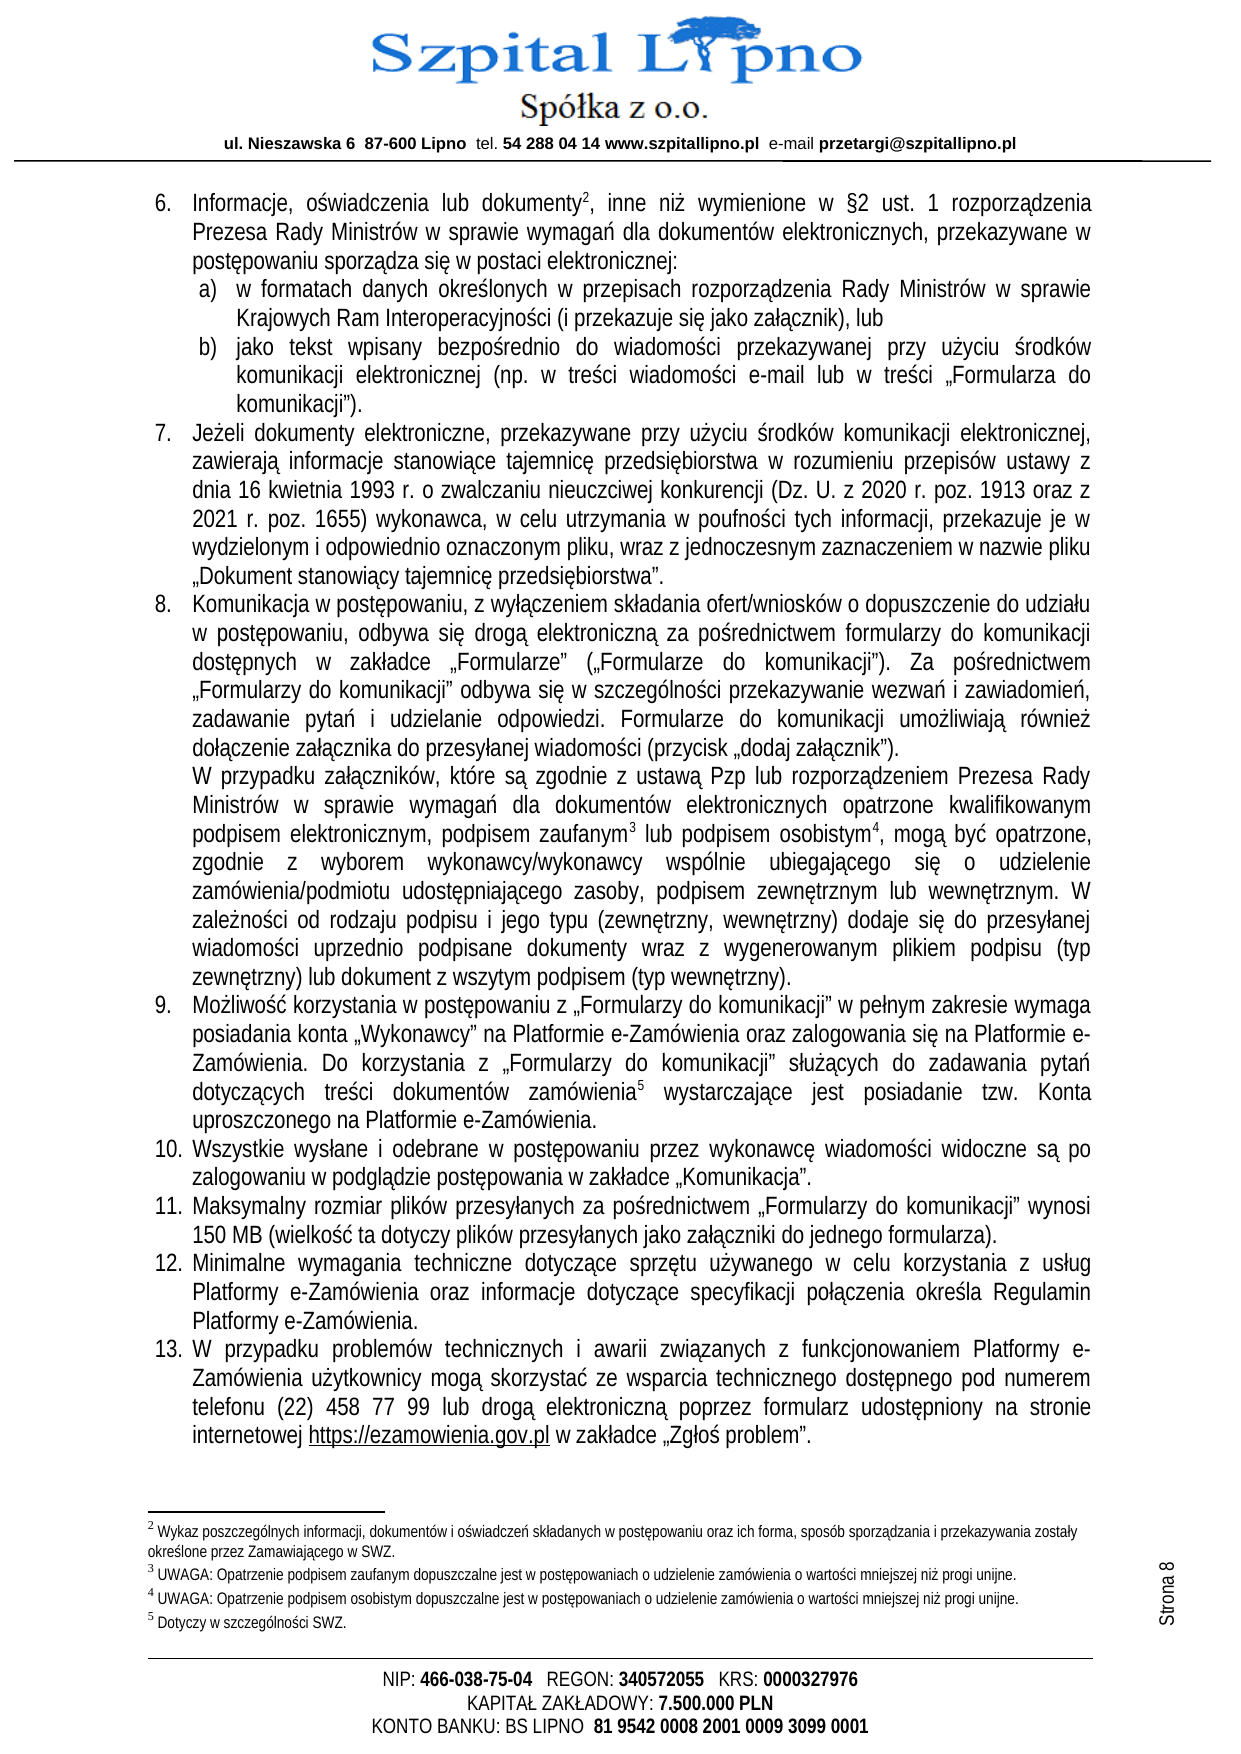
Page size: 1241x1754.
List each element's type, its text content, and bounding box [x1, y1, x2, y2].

picture [261, 3, 943, 126]
list W przypadku załączników, które są zgodnie z ustawą Pzp lub rozporządzeniem Prezesa Rady Ministrów w sprawie wymagań dla dokumentów elektronicznych opatrzone kwalifikowanym podpisem elektronicznym, podpisem zaufanym lub podpisem osobistym, mogą być opatrzone, zgodnie z wyborem wykonawcy/wykonawcy wspólnie ubiegającego się o udzielenie zamówienia/podmiotu udostępniającego zasoby, podpisem zewnętrznym lub wewnętrznym. W zależności od rodzaju podpisu i jego typu (zewnętrzny, wewnętrzny) dodaje się do przesyłanej wiadomości uprzednio podpisane dokumenty wraz z wygenerowanym plikiem podpisu (typ zewnętrzny) lub dokument z wszytym podpisem (typ wewnętrzny). [192, 761, 1093, 991]
list Wszystkie wysłane i odebrane w postępowaniu przez wykonawcę wiadomości widoczne są po zalogowaniu w podglądzie postępowania w zakładce „Komunikacja”. [154, 1134, 1093, 1191]
list w formatach danych określonych w przepisach rozporządzenia Rady Ministrów w sprawie Krajowych Ram Interoperacyjności (i przekazuje się jako załącznik), lub [199, 274, 1093, 332]
list Komunikacja w postępowaniu, z wyłączeniem składania ofert/wniosków o dopuszczenie do udziału w postępowaniu, odbywa się drogą elektroniczną za pośrednictwem formularzy do komunikacji dostępnych w zakładce „Formularze” („Formularze do komunikacji”). Za pośrednictwem „Formularzy do komunikacji” odbywa się w szczególności przekazywanie wezwań i zawiadomień, zadawanie pytań i udzielanie odpowiedzi. Formularze do komunikacji umożliwiają również dołączenie załącznika do przesyłanej wiadomości (przycisk „dodaj załącznik”). [154, 589, 1093, 761]
list Możliwość korzystania w postępowaniu z „Formularzy do komunikacji” w pełnym zakresie wymaga posiadania konta „Wykonawcy” na Platformie e-Zamówienia oraz zalogowania się na Platformie e-Zamówienia. Do korzystania z „Formularzy do komunikacji” służących do zadawania pytań dotyczących treści dokumentów zamówienia wystarczające jest posiadanie tzw. Konta uproszczonego na Platformie e-Zamówienia. [154, 991, 1093, 1134]
list W przypadku problemów technicznych i awarii związanych z funkcjonowaniem Platformy e-Zamówienia użytkownicy mogą skorzystać ze wsparcia technicznego dostępnego pod numerem telefonu (22) 458 77 99 lub drogą elektroniczną poprzez formularz udostępniony na stronie internetowej https://ezamowienia.gov.pl w zakładce „Zgłoś problem”. [154, 1334, 1093, 1449]
list jako tekst wpisany bezpośrednio do wiadomości przekazywanej przy użyciu środków komunikacji elektronicznej (np. w treści wiadomości e-mail lub w treści „Formularza do komunikacji”). [199, 332, 1093, 418]
list Jeżeli dokumenty elektroniczne, przekazywane przy użyciu środków komunikacji elektronicznej, zawierają informacje stanowiące tajemnicę przedsiębiorstwa w rozumieniu przepisów ustawy z dnia 16 kwietnia 1993 r. o zwalczaniu nieuczciwej konkurencji (Dz. U. z 2020 r. poz. 1913 oraz z 2021 r. poz. 1655) wykonawca, w celu utrzymania w poufności tych informacji, przekazuje je w wydzielonym i odpowiednio oznaczonym pliku, wraz z jednoczesnym zaznaczeniem w nazwie pliku „Dokument stanowiący tajemnicę przedsiębiorstwa”. [154, 418, 1093, 589]
list Minimalne wymagania techniczne dotyczące sprzętu używanego w celu korzystania z usług Platformy e-Zamówienia oraz informacje dotyczące specyfikacji połączenia określa Regulamin Platformy e-Zamówienia. [154, 1248, 1093, 1334]
list Informacje, oświadczenia lub dokumenty, inne niż wymienione w §2 ust. 1 rozporządzenia Prezesa Rady Ministrów w sprawie wymagań dla dokumentów elektronicznych, przekazywane w postępowaniu sporządza się w postaci elektronicznej: [154, 188, 1093, 274]
list Maksymalny rozmiar plików przesyłanych za pośrednictwem „Formularzy do komunikacji” wynosi 150 MB (wielkość ta dotyczy plików przesyłanych jako załączniki do jednego formularza). [154, 1191, 1093, 1248]
